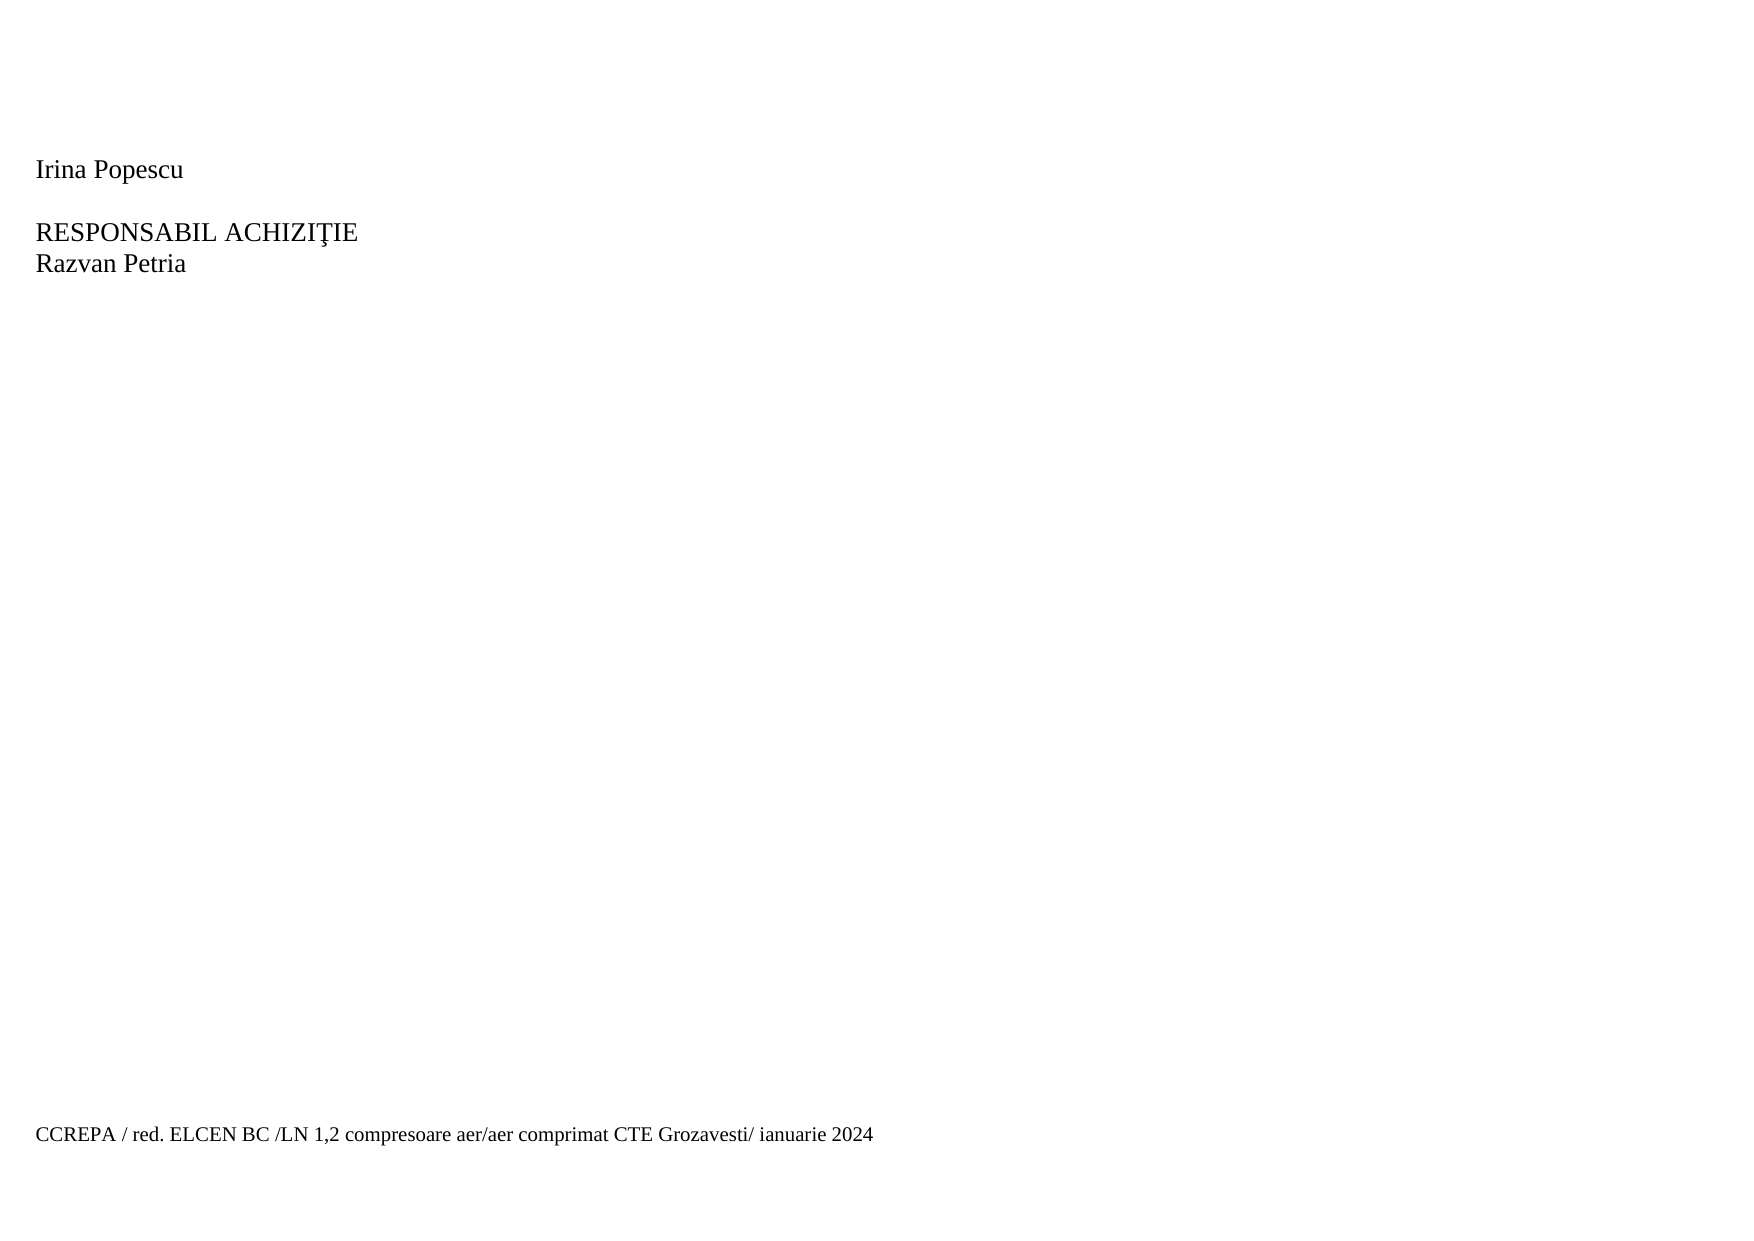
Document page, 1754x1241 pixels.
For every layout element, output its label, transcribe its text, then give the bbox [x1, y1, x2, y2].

text Razvan Petria [35, 247, 1678, 278]
text Irina Popescu [35, 153, 1678, 185]
text RESPONSABIL ACHIZIŢIE [35, 216, 1678, 247]
